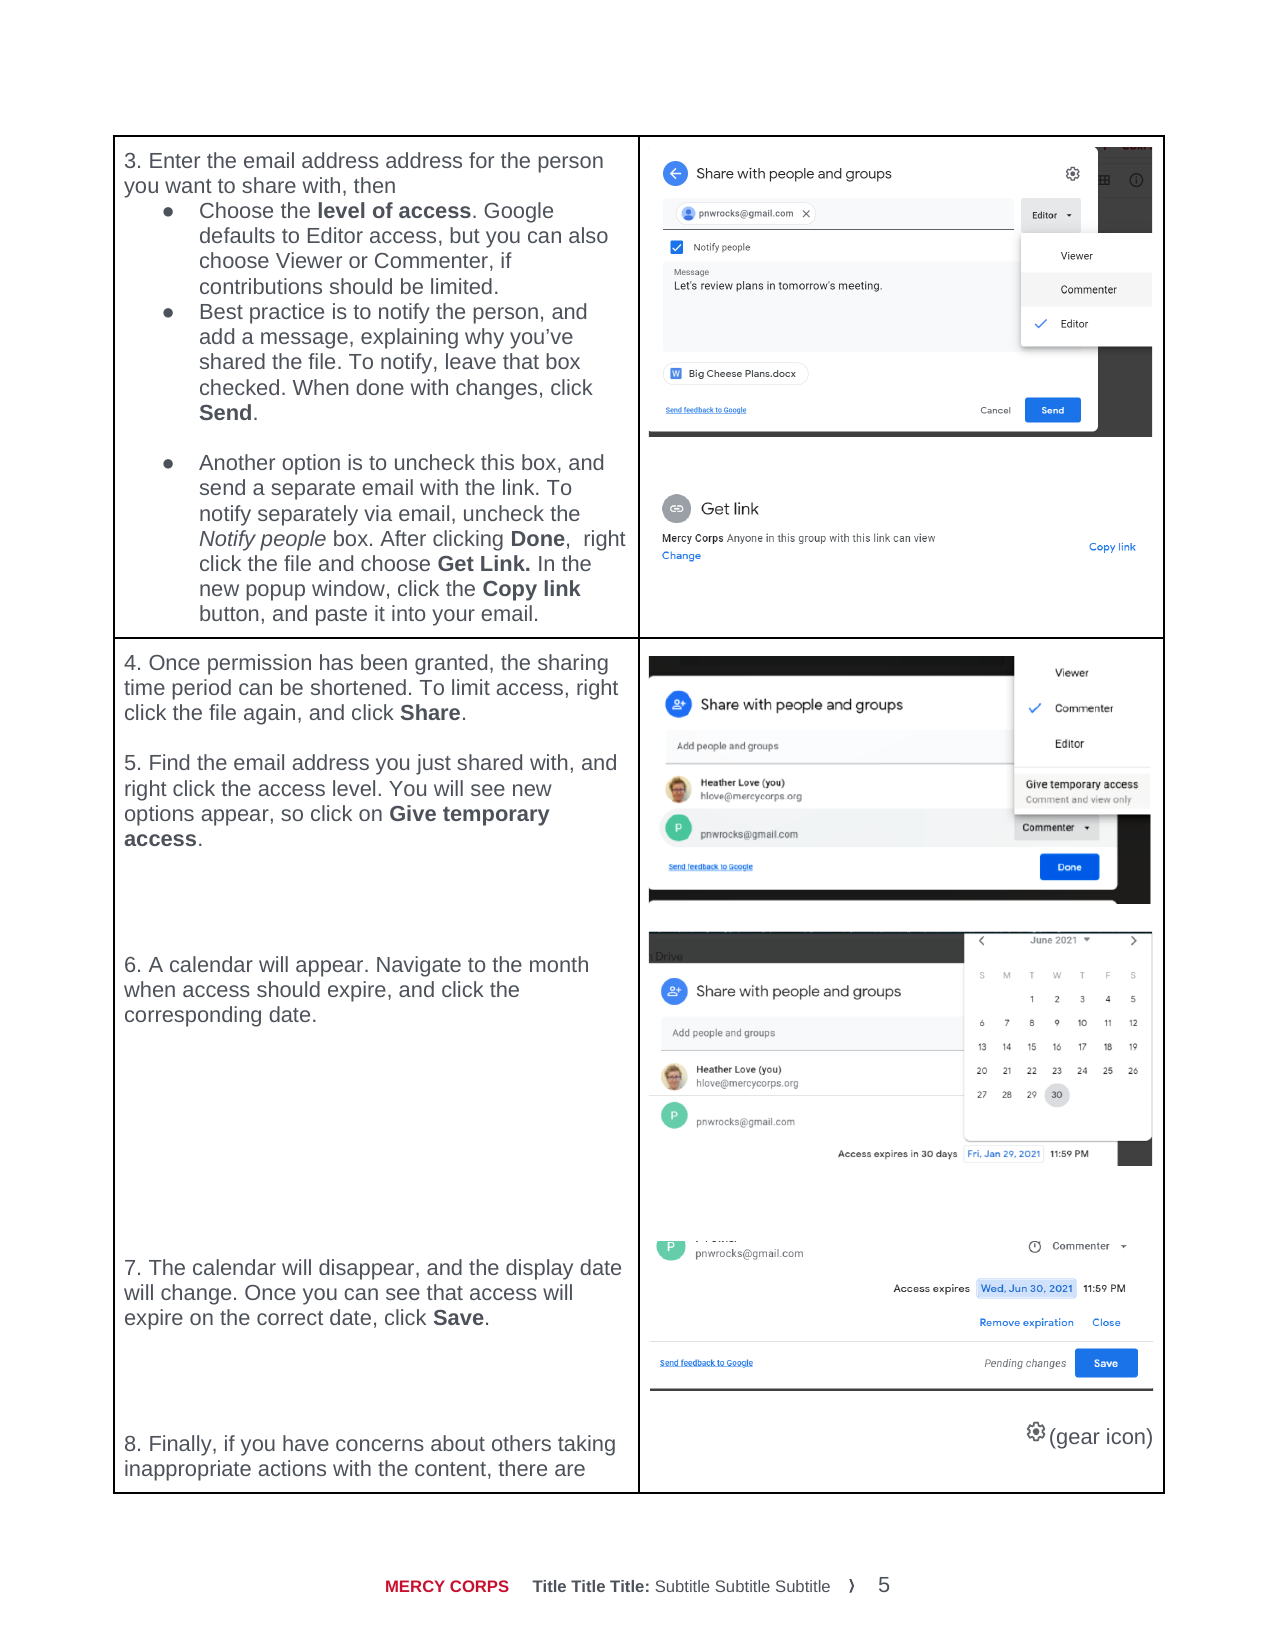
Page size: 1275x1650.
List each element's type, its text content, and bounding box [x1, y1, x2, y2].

picture [1023, 1416, 1049, 1444]
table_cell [115, 639, 638, 1492]
table_cell 3. Enter the email address address for the person you want to share with, then Choose the level of access. Google defaults to Editor access, but you can also choose Viewer or Commenter, if contributions should be limited. Best practice is to notify the person, and add a message, explaining why you’ve shared the file. To notify, leave that box checked. When done with changes, click Send. Another option is to uncheck this box, and send a separate email with the link. To notify separately via email, uncheck the Notify people box. After clicking Done, right click the file and choose Get Link. In the new popup window, click the Copy link button, and paste it into your email. [115, 137, 638, 637]
table_cell (gear icon) [640, 639, 1163, 1492]
picture [648, 649, 1153, 906]
picture [650, 1241, 1154, 1391]
picture [849, 1579, 855, 1593]
picture [648, 147, 1153, 437]
table_cell [640, 137, 1163, 637]
picture [648, 487, 1153, 571]
picture [648, 930, 1153, 1167]
